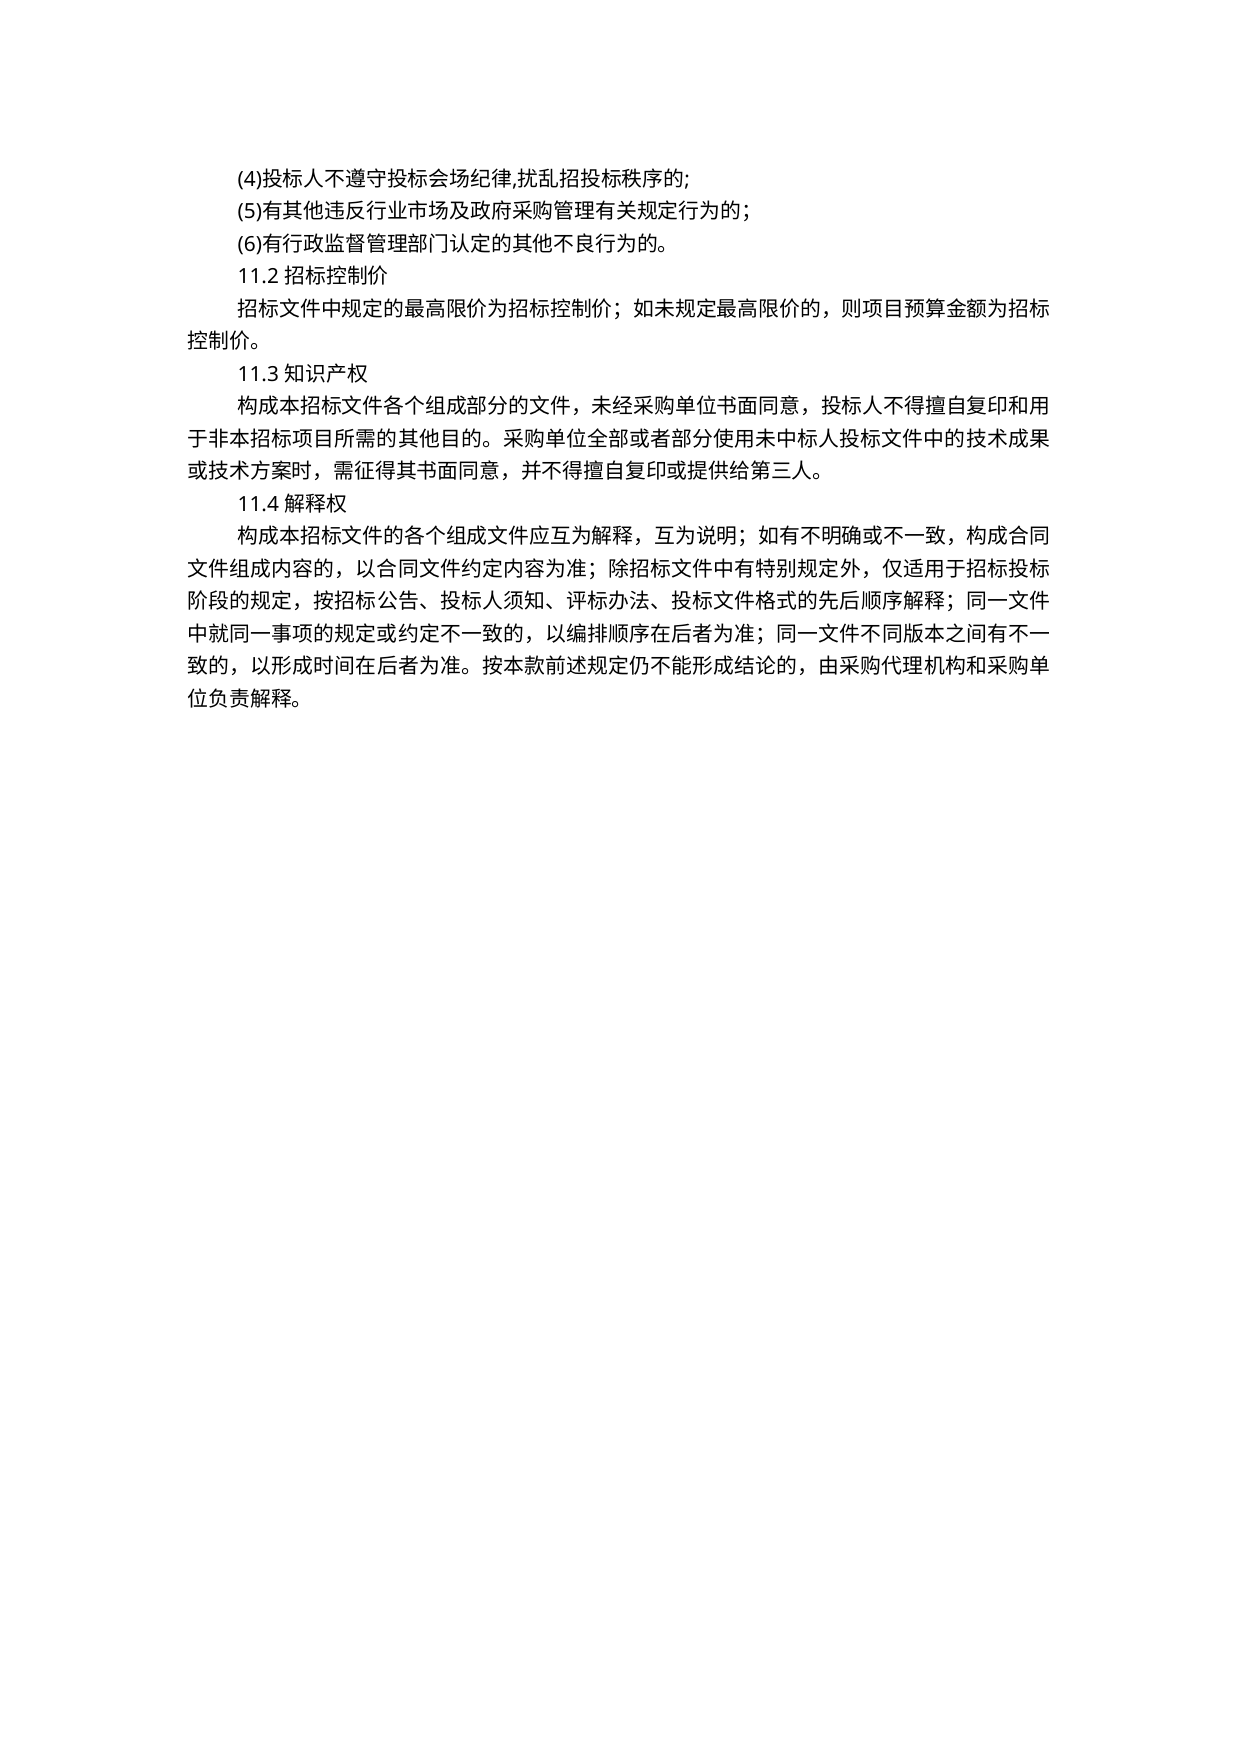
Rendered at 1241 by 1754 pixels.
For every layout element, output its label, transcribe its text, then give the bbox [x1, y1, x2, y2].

text (6)有行政监督管理部门认定的其他不良行为的。 [187, 227, 1053, 259]
text 构成本招标文件各个组成部分的文件，未经采购单位书面同意，投标人不得擅自复印和用于非本招标项目所需的其他目的。采购单位全部或者部分使用未中标人投标文件中的技术成果或技术方案时，需征得其书面同意，并不得擅自复印或提供给第三人。 [187, 389, 1053, 487]
text 11.4 解释权 [187, 487, 1053, 519]
text 构成本招标文件的各个组成文件应互为解释，互为说明；如有不明确或不一致，构成合同文件组成内容的，以合同文件约定内容为准；除招标文件中有特别规定外，仅适用于招标投标阶段的规定，按招标公告、投标人须知、评标办法、投标文件格式的先后顺序解释；同一文件中就同一事项的规定或约定不一致的，以编排顺序在后者为准；同一文件不同版本之间有不一致的，以形成时间在后者为准。按本款前述规定仍不能形成结论的，由采购代理机构和采购单位负责解释。 [187, 519, 1053, 714]
text 招标文件中规定的最高限价为招标控制价；如未规定最高限价的，则项目预算金额为招标控制价。 [187, 292, 1053, 357]
text (4)投标人不遵守投标会场纪律,扰乱招投标秩序的; [187, 162, 1053, 194]
text 11.3 知识产权 [187, 357, 1053, 389]
text (5)有其他违反行业市场及政府采购管理有关规定行为的； [187, 194, 1053, 227]
text 11.2 招标控制价 [187, 259, 1053, 292]
